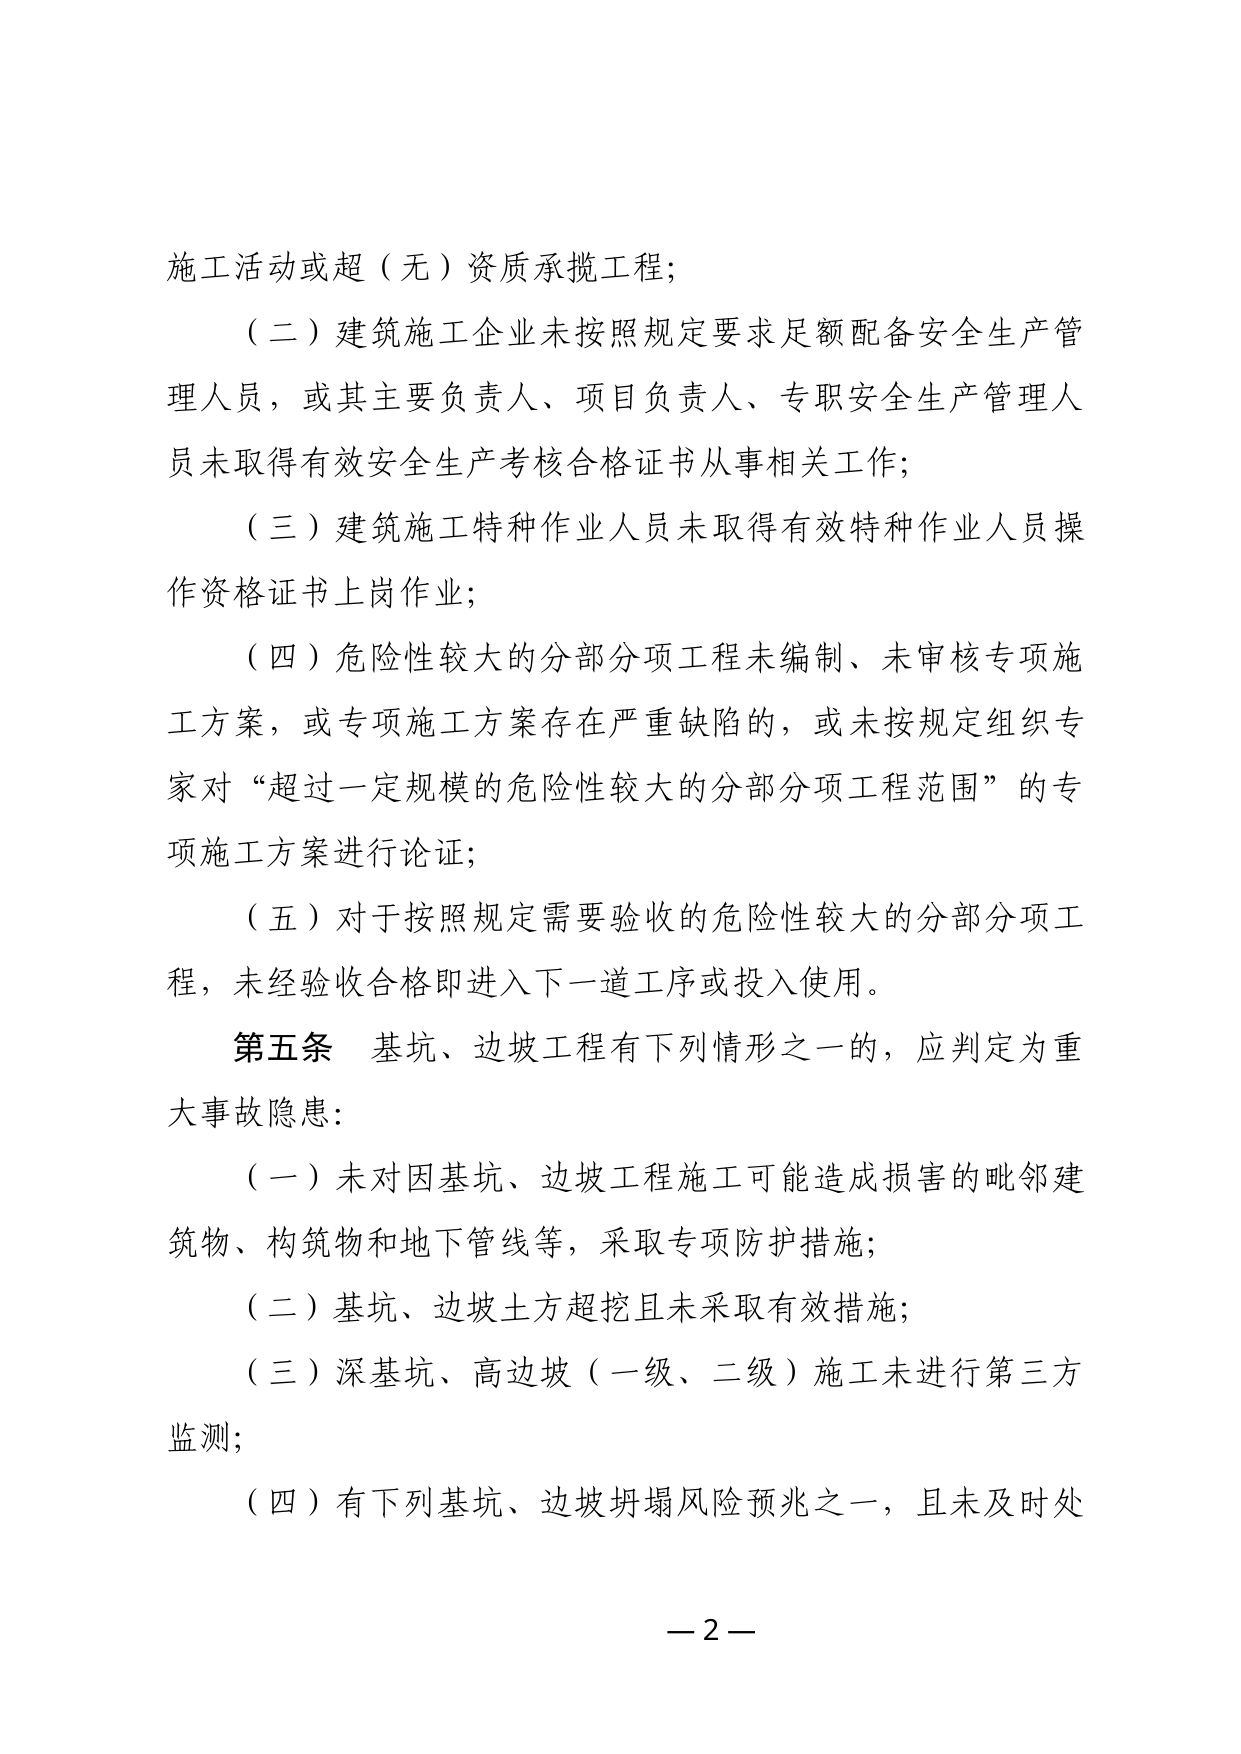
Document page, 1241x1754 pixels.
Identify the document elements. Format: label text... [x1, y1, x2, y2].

text （四）危险性较大的分部分项工程未编制、未审核专项施工方案，或专项施工方案存在严重缺陷的，或未按规定组织专家对“超过一定规模的危险性较大的分部分项工程范围”的专项施工方案进行论证； [165, 623, 1087, 883]
text （二）建筑施工企业未按照规定要求足额配备安全生产管理人员，或其主要负责人、项目负责人、专职安全生产管理人员未取得有效安全生产考核合格证书从事相关工作； [165, 298, 1087, 493]
text （一）未对因基坑、边坡工程施工可能造成损害的毗邻建筑物、构筑物和地下管线等，采取专项防护措施； [165, 1143, 1087, 1273]
text 第五条 基坑、边坡工程有下列情形之一的，应判定为重大事故隐患： [165, 1013, 1087, 1143]
text （三）建筑施工特种作业人员未取得有效特种作业人员操作资格证书上岗作业； [165, 493, 1087, 623]
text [165, 1468, 1087, 1533]
text （五）对于按照规定需要验收的危险性较大的分部分项工程，未经验收合格即进入下一道工序或投入使用。 [165, 883, 1087, 1013]
text （二）基坑、边坡土方超挖且未采取有效措施； [165, 1273, 1087, 1338]
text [165, 233, 1087, 298]
text （三）深基坑、高边坡（一级、二级）施工未进行第三方监测； [165, 1338, 1087, 1468]
